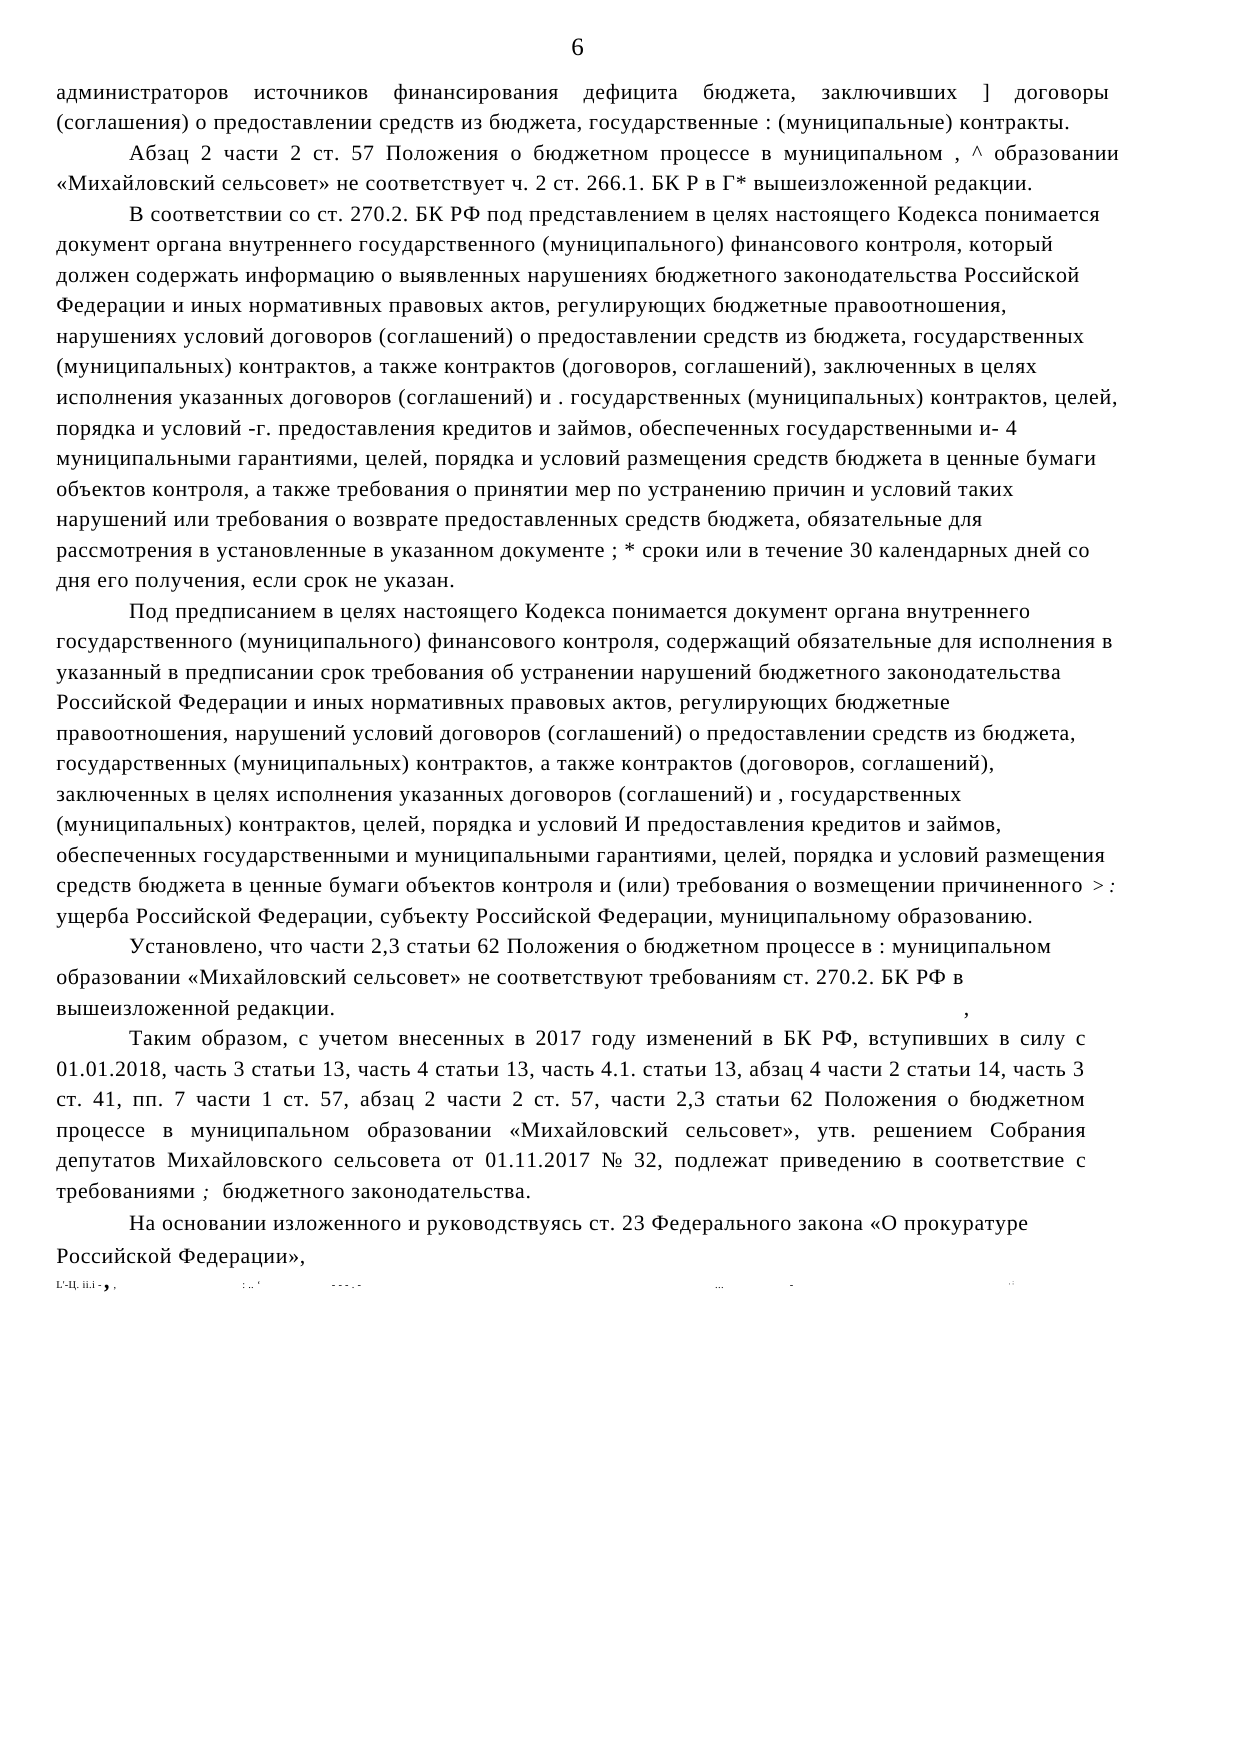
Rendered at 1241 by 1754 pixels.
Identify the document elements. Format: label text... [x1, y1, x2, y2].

text Таким образом, с учетом внесенных в 2017 году изменений в БК РФ, вступивших в силу с 01.01.2018, часть 3 статьи 13, часть 4 статьи 13, часть 4.1. статьи 13, абзац 4 части 2 статьи 14, часть 3 ст. 41, пп. 7 части 1 ст. 57, абзац 2 части 2 ст. 57, части 2,3 статьи 62 Положения о бюджетном процессе в муниципальном образовании «Михайловский сельсовет», утв. решением Собрания депутатов Михайловского сельсовета от 01.11.2017 № 32, подлежат приведению в соответствие с требованиями ; бюджетного законодательства. [56, 1021, 1088, 1204]
text Абзац 2 части 2 ст. 57 Положения о бюджетном процессе в муниципальном , ^ образовании «Михайловский сельсовет» не соответствует ч. 2 ст. 266.1. БК Р в Г* вышеизложенной редакции. [56, 136, 1121, 197]
text L'-Ц. ii.i - , , : .. ‘ - - - . - ... - , ; [56, 1270, 1125, 1293]
text 6 [50, 35, 1104, 60]
text Под предписанием в целях настоящего Кодекса понимается документ органа внутреннего государственного (муниципального) финансового контроля, содержащий обязательные для исполнения в указанный в предписании срок требования об устранении нарушений бюджетного законодательства Российской Федерации и иных нормативных правовых актов, регулирующих бюджетные правоотношения, нарушений условий договоров (соглашений) о предоставлении средств из бюджета, государственных (муниципальных) контрактов, а также контрактов (договоров, соглашений), заключенных в целях исполнения указанных договоров (соглашений) и , государственных (муниципальных) контрактов, целей, порядка и условий И предоставления кредитов и займов, обеспеченных государственными и муниципальными гарантиями, целей, порядка и условий размещения средств бюджета в ценные бумаги объектов контроля и (или) требования о возмещении причиненного >: ущерба Российской Федерации, субъекту Российской Федерации, муниципальному образованию. [56, 594, 1121, 929]
text В соответствии со ст. 270.2. БК РФ под представлением в целях настоящего Кодекса понимается документ органа внутреннего государственного (муниципального) финансового контроля, который должен содержать информацию о выявленных нарушениях бюджетного законодательства Российской Федерации и иных нормативных правовых актов, регулирующих бюджетные правоотношения, нарушениях условий договоров (соглашений) о предоставлении средств из бюджета, государственных (муниципальных) контрактов, а также контрактов (договоров, соглашений), заключенных в целях исполнения указанных договоров (соглашений) и . государственных (муниципальных) контрактов, целей, порядка и условий -г. предоставления кредитов и займов, обеспеченных государственными и- 4 муниципальными гарантиями, целей, порядка и условий размещения средств бюджета в ценные бумаги объектов контроля, а также требования о принятии мер по устранению причин и условий таких нарушений или требования о возврате предоставленных средств бюджета, обязательные для рассмотрения в установленные в указанном документе ; * сроки или в течение 30 календарных дней со дня его получения, если срок не указан. [56, 197, 1121, 594]
text Установлено, что части 2,3 статьи 62 Положения о бюджетном процессе в : муниципальном образовании «Михайловский сельсовет» не соответствуют требованиям ст. 270.2. БК РФ в вышеизложенной редакции. , [56, 929, 1121, 1021]
text На основании изложенного и руководствуясь ст. 23 Федерального закона «О прокуратуре Российской Федерации», [56, 1204, 1121, 1270]
text администраторов источников финансирования дефицита бюджета, заключивших ] договоры (соглашения) о предоставлении средств из бюджета, государственные : (муниципальные) контракты. [56, 75, 1111, 136]
